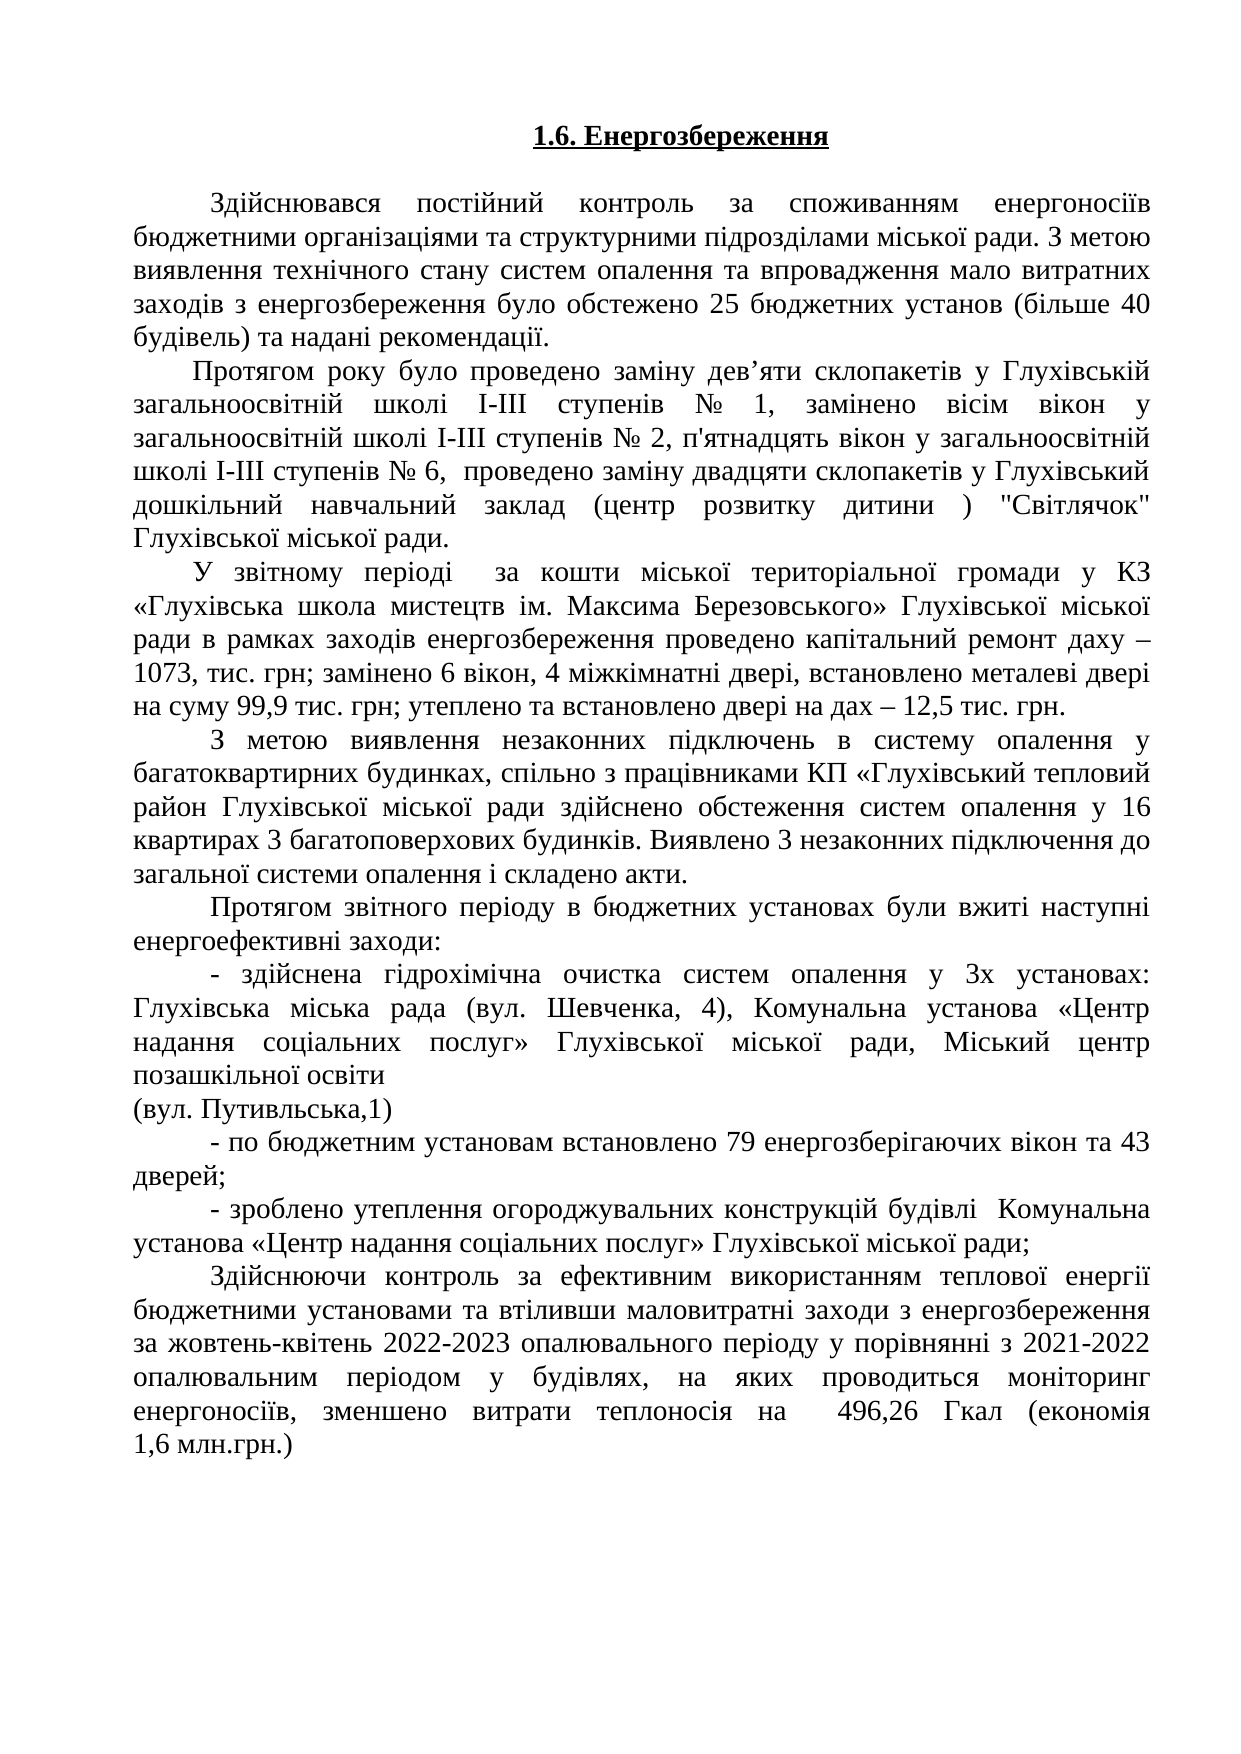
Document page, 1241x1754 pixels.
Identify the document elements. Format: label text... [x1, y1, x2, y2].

text - здійснена гідрохімічна очистка систем опалення у 3х установах: Глухівська міська рада (вул. Шевченка, 4), Комунальна установа «Центр надання соціальних послуг» Глухівської міської ради, Міський центр позашкільної освіти [133, 957, 1152, 1091]
text (вул. Путивльська,1) [133, 1091, 1152, 1124]
text Протягом звітного періоду в бюджетних установах були вжиті наступні енергоефективні заходи: [133, 889, 1152, 957]
text Здійснюючи контроль за ефективним використанням теплової енергії бюджетними установами та втіливши маловитратні заходи з енергозбереження за жовтень-квітень 2022-2023 опалювального періоду у порівнянні з 2021-2022 опалювальним періодом у будівлях, на яких проводиться моніторинг енергоносіїв, зменшено витрати теплоносія на 496,26 Гкал (економія 1,6 млн.грн.) [133, 1258, 1152, 1460]
text Протягом року було проведено заміну дев’яти склопакетів у Глухівській загальноосвітній школі І-ІІІ ступенів № 1, замінено вісім вікон у загальноосвітній школі І-ІІІ ступенів № 2, п'ятнадцять вікон у загальноосвітній школі І-ІІІ ступенів № 6, проведено заміну двадцяти склопакетів у Глухівський дошкільний навчальний заклад (центр розвитку дитини ) "Світлячок" Глухівської міської ради. [133, 353, 1152, 554]
text Здійснювався постійний контроль за споживанням енергоносіїв бюджетними організаціями та структурними підрозділами міської ради. З метою виявлення технічного стану систем опалення та впровадження мало витратних заходів з енергозбереження було обстежено 25 бюджетних установ (більше 40 будівель) та надані рекомендації. [133, 185, 1152, 353]
text - по бюджетним установам встановлено 79 енергозберігаючих вікон та 43 дверей; [133, 1124, 1152, 1191]
text - зроблено утеплення огороджувальних конструкцій будівлі Комунальна установа «Центр надання соціальних послуг» Глухівської міської ради; [133, 1191, 1152, 1258]
text У звітному періоді за кошти міської територіальної громади у КЗ «Глухівська школа мистецтв ім. Максима Березовського» Глухівської міської ради в рамках заходів енергозбереження проведено капітальний ремонт даху – 1073, тис. грн; замінено 6 вікон, 4 міжкімнатні двері, встановлено металеві двері на суму 99,9 тис. грн; утеплено та встановлено двері на дах – 12,5 тис. грн. [133, 554, 1152, 722]
text 1.6. Енергозбереження [133, 118, 1152, 152]
text З метою виявлення незаконних підключень в систему опалення у багатоквартирних будинках, спільно з працівниками КП «Глухівський тепловий район Глухівської міської ради здійснено обстеження систем опалення у 16 квартирах 3 багатоповерхових будинків. Виявлено 3 незаконних підключення до загальної системи опалення і складено акти. [133, 722, 1152, 889]
